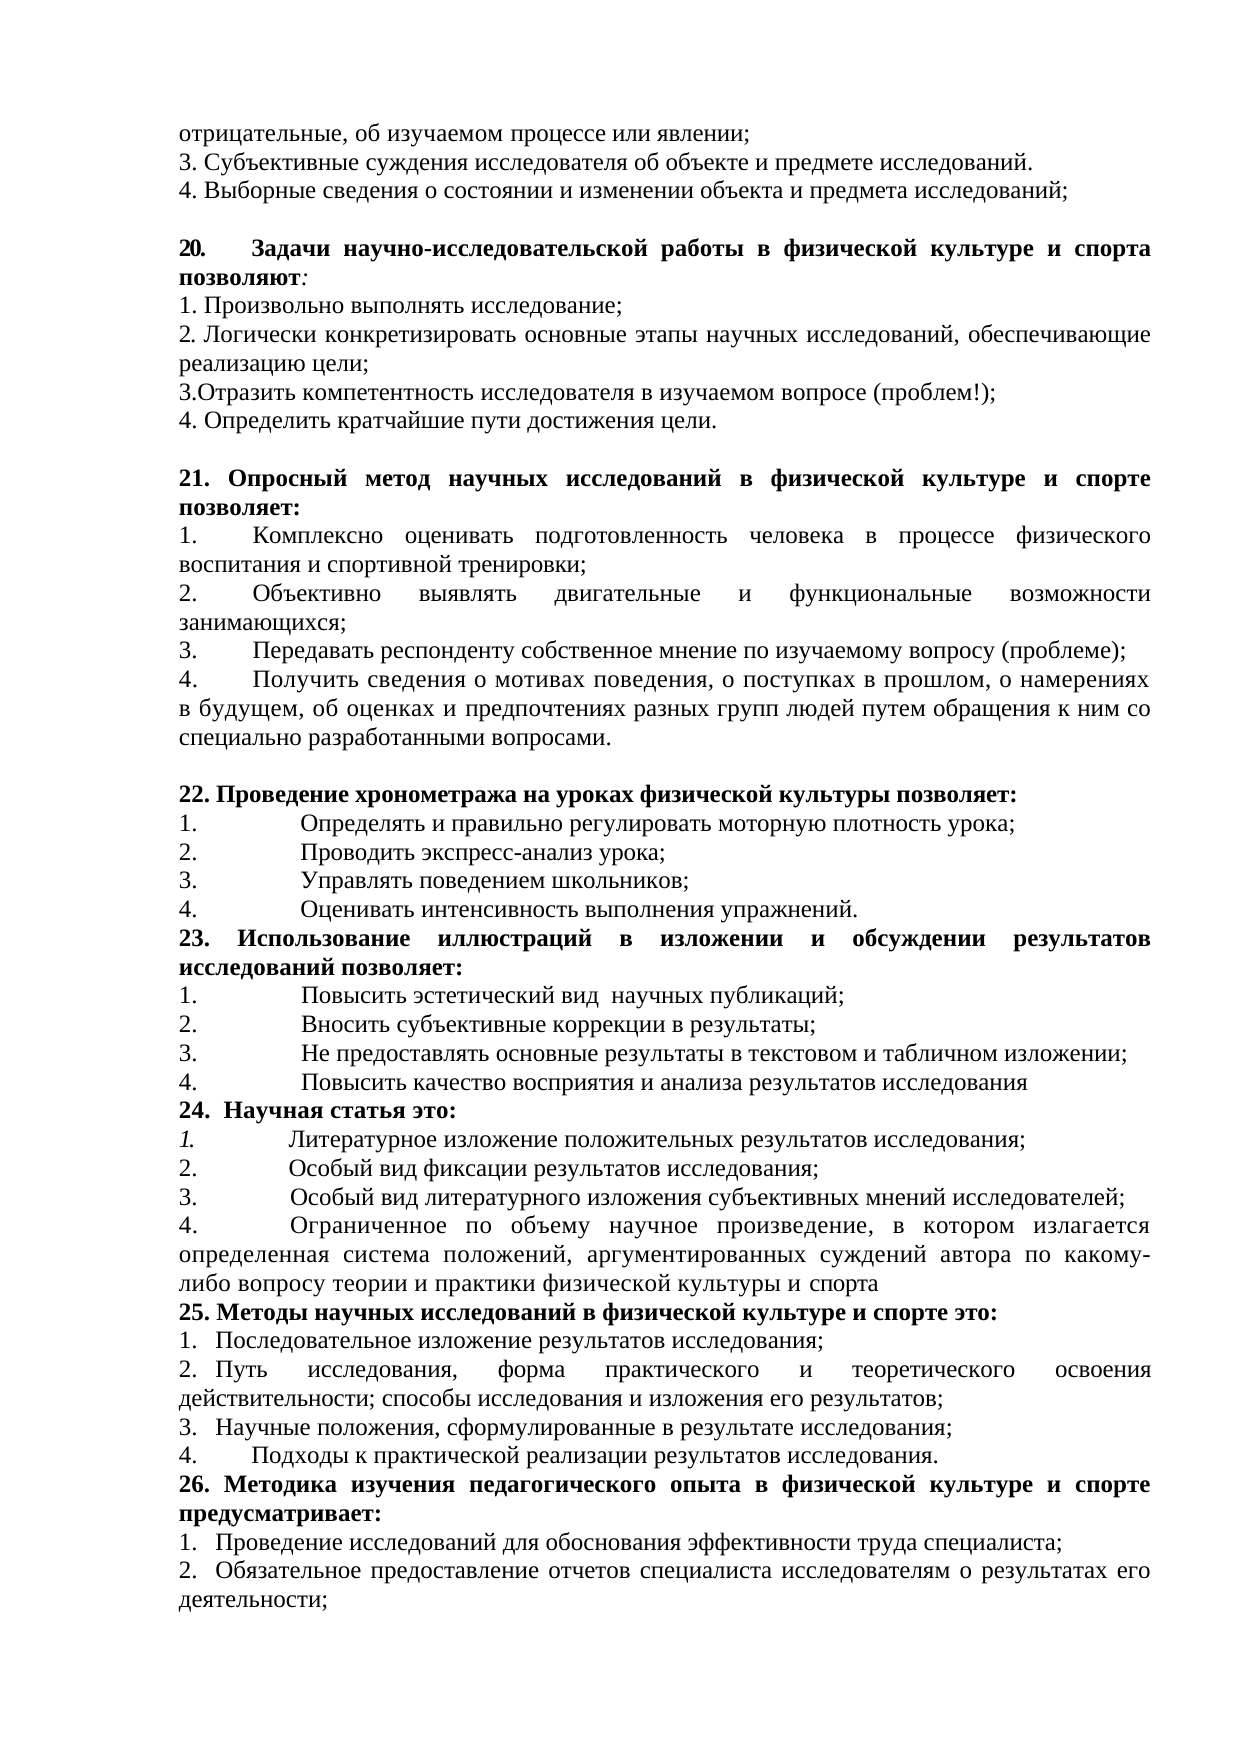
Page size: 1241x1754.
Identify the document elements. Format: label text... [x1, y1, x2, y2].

text 22. Проведение хронометража на уроках физической культуры позволяет: [179, 779, 1152, 808]
list Путь исследования, форма практического и теоретического освоения действительности; способы исследования и изложения его результатов; [179, 1354, 1152, 1412]
list Повысить эстетический вид научных публикаций; [179, 981, 1152, 1009]
list Не предоставлять основные результаты в текстовом и табличном изложении; [179, 1038, 1152, 1067]
list Повысить качество восприятия и анализа результатов исследования [179, 1067, 1152, 1096]
text 3.Отразить компетентность исследователя в изучаемом вопросе (проблем!); [179, 377, 1152, 406]
list Проводить экспресс-анализ урока; [179, 837, 1152, 866]
list Определять и правильно регулировать моторную плотность урока; [179, 808, 1152, 837]
text 25. Методы научных исследований в физической культуре и спорте это: [179, 1297, 1152, 1326]
list Проведение исследований для обоснования эффективности труда специалиста; [179, 1527, 1152, 1556]
list Ограниченное по объему научное произведение, в котором излагается определенная система положений, аргументированных суждений автора по какому-либо вопросу теории и практики физической культуры и спорта [179, 1211, 1152, 1297]
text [179, 118, 1152, 147]
text 26. Методика изучения педагогического опыта в физической культуре и спорте предусматривает: [179, 1469, 1152, 1527]
text 4. Определить кратчайшие пути достижения цели. [179, 406, 1152, 434]
text 1. Произвольно выполнять исследование; [179, 291, 1152, 319]
list Особый вид фиксации результатов исследования; [179, 1153, 1152, 1182]
text 20. Задачи научно-исследовательской работы в физической культуре и спорта позволяют: [179, 233, 1152, 291]
text 23. Использование иллюстраций в изложении и обсуждении результатов исследований позволяет: [179, 923, 1152, 981]
list Получить сведения о мотивах поведения, о поступках в прошлом, о намерениях в будущем, об оценках и предпочтениях разных групп людей путем обращения к ним со специально разработанными вопросами. [179, 664, 1152, 751]
list Особый вид литературного изложения субъективных мнений исследователей; [179, 1182, 1152, 1211]
list Оценивать интенсивность выполнения упражнений. [179, 894, 1152, 923]
list Литературное изложение положительных результатов исследования; [179, 1124, 1152, 1153]
list Обязательное предоставление отчетов специалиста исследователям о результатах его деятельности; [179, 1556, 1152, 1613]
list Комплексно оценивать подготовленность человека в процессе физического воспитания и спортивной тренировки; [179, 521, 1152, 578]
list Вносить субъективные коррекции в результаты; [179, 1009, 1152, 1038]
text 24. Научная статья это: [179, 1096, 1152, 1124]
list Научные положения, сформулированные в результате исследования; [179, 1412, 1152, 1441]
text 2. Логически конкретизировать основные этапы научных исследований, обеспечивающие реализацию цели; [179, 319, 1152, 377]
list Последовательное изложение результатов исследования; [179, 1326, 1152, 1354]
list Передавать респонденту собственное мнение по изучаемому вопросу (проблеме); [179, 636, 1152, 664]
text 4. Выборные сведения о состоянии и изменении объекта и предмета исследований; [179, 176, 1152, 204]
list Подходы к практической реализации результатов исследования. [179, 1441, 1152, 1469]
text 3. Субъективные суждения исследователя об объекте и предмете исследований. [179, 147, 1152, 176]
text 21. Опросный метод научных исследований в физической культуре и спорте позволяет: [179, 463, 1152, 521]
list Объективно выявлять двигательные и функциональные возможности занимающихся; [179, 578, 1152, 636]
list Управлять поведением школьников; [179, 866, 1152, 894]
